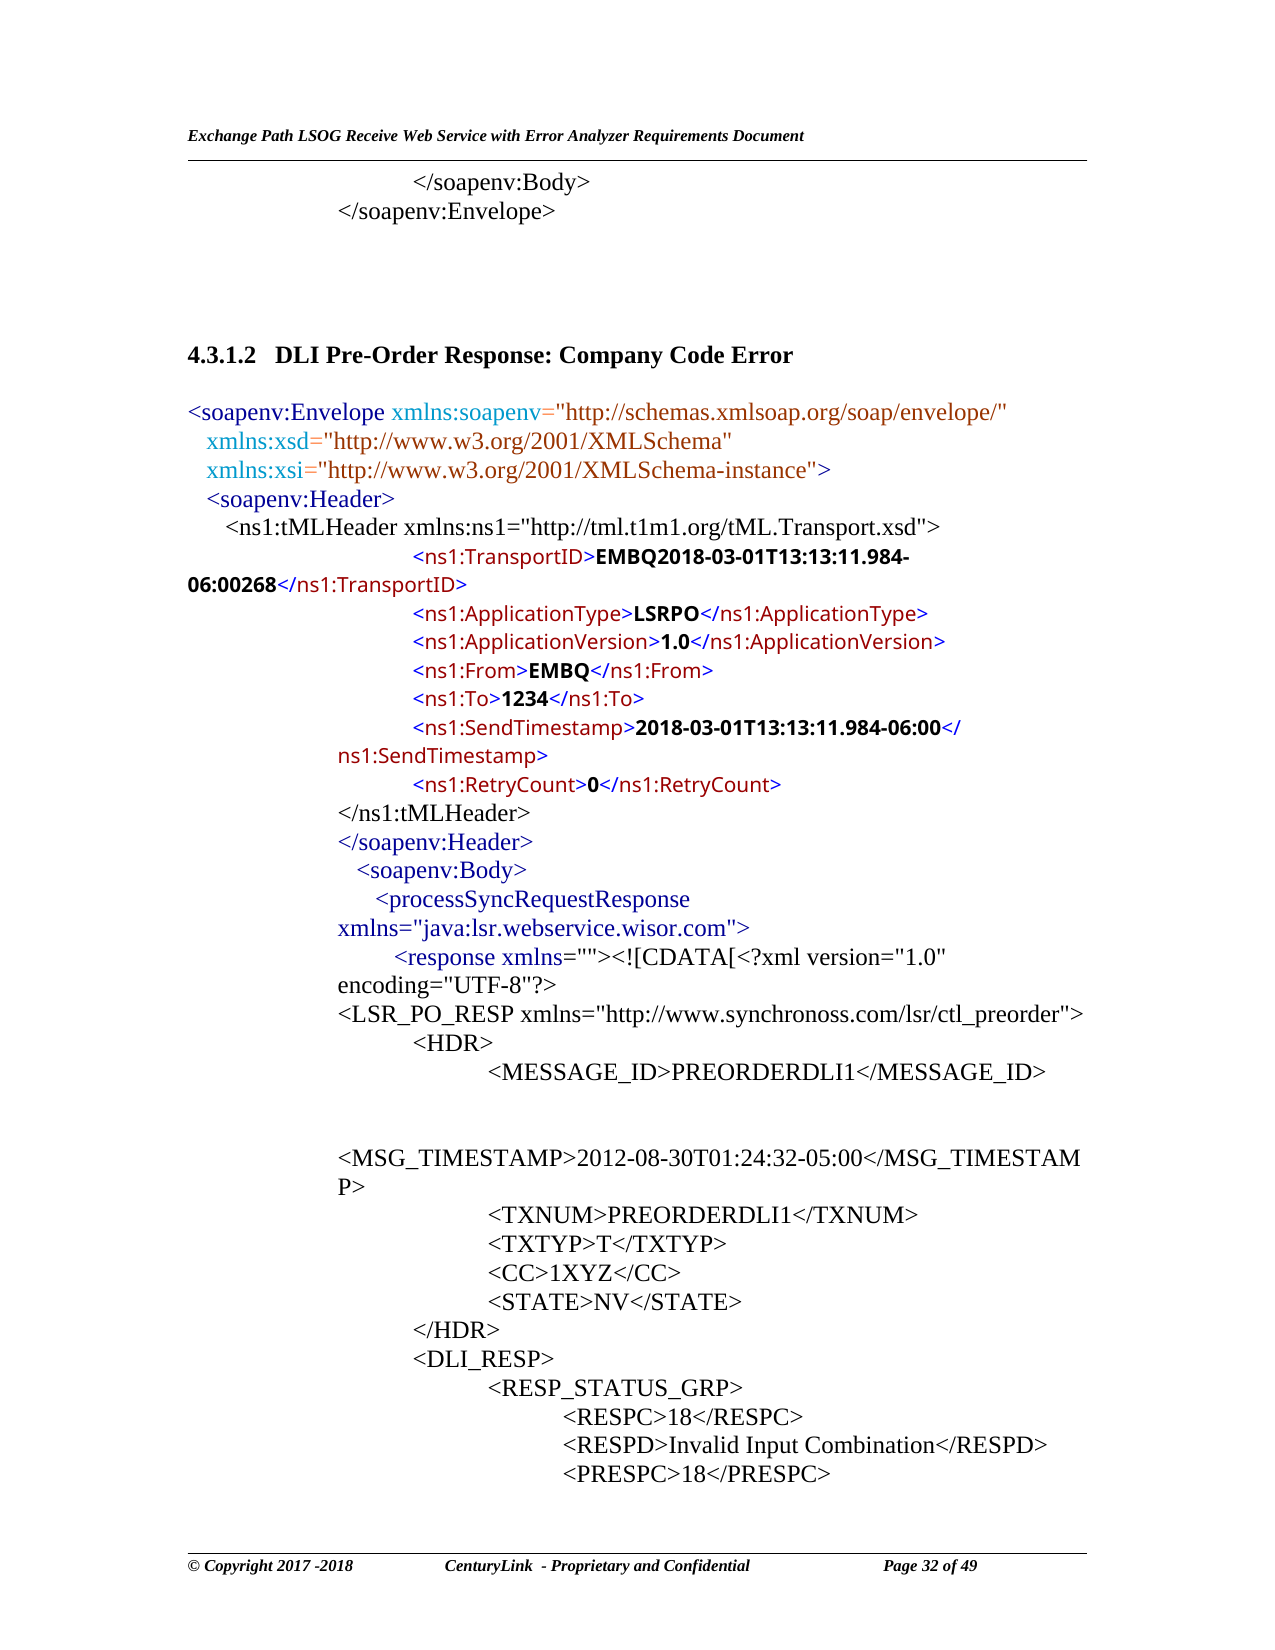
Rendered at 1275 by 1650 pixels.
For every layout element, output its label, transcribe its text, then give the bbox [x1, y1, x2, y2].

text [337, 770, 1087, 1488]
text <ns1:From>EMBQ</ns1:From> [337, 656, 1087, 684]
text 4.3.1.2 DLI Pre-Order Response: Company Code Error [187, 340, 1087, 369]
text <ns1:ApplicationType>LSRPO</ns1:ApplicationType> [337, 599, 1087, 627]
text <soapenv:Envelope xmlns:soapenv="http://schemas.xmlsoap.org/soap/envelope/" xmlns:xsd="http://www.w3.org/2001/XMLSchema" xmlns:xsi="http://www.w3.org/2001/XMLSchema-instance"> <soapenv:Header> <ns1:tMLHeader xmlns:ns1="http://tml.t1m1.org/tML.Transport.xsd"> <ns1:TransportID>EMBQ2018-03-01T13:13:11.984-06:00268</ns1:TransportID> [187, 397, 1087, 599]
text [337, 167, 1087, 225]
text <ns1:To>1234</ns1:To> [337, 684, 1087, 713]
text <ns1:SendTimestamp>2018-03-01T13:13:11.984-06:00</ns1:SendTimestamp> [337, 713, 1087, 770]
text <ns1:ApplicationVersion>1.0</ns1:ApplicationVersion> [337, 627, 1087, 656]
